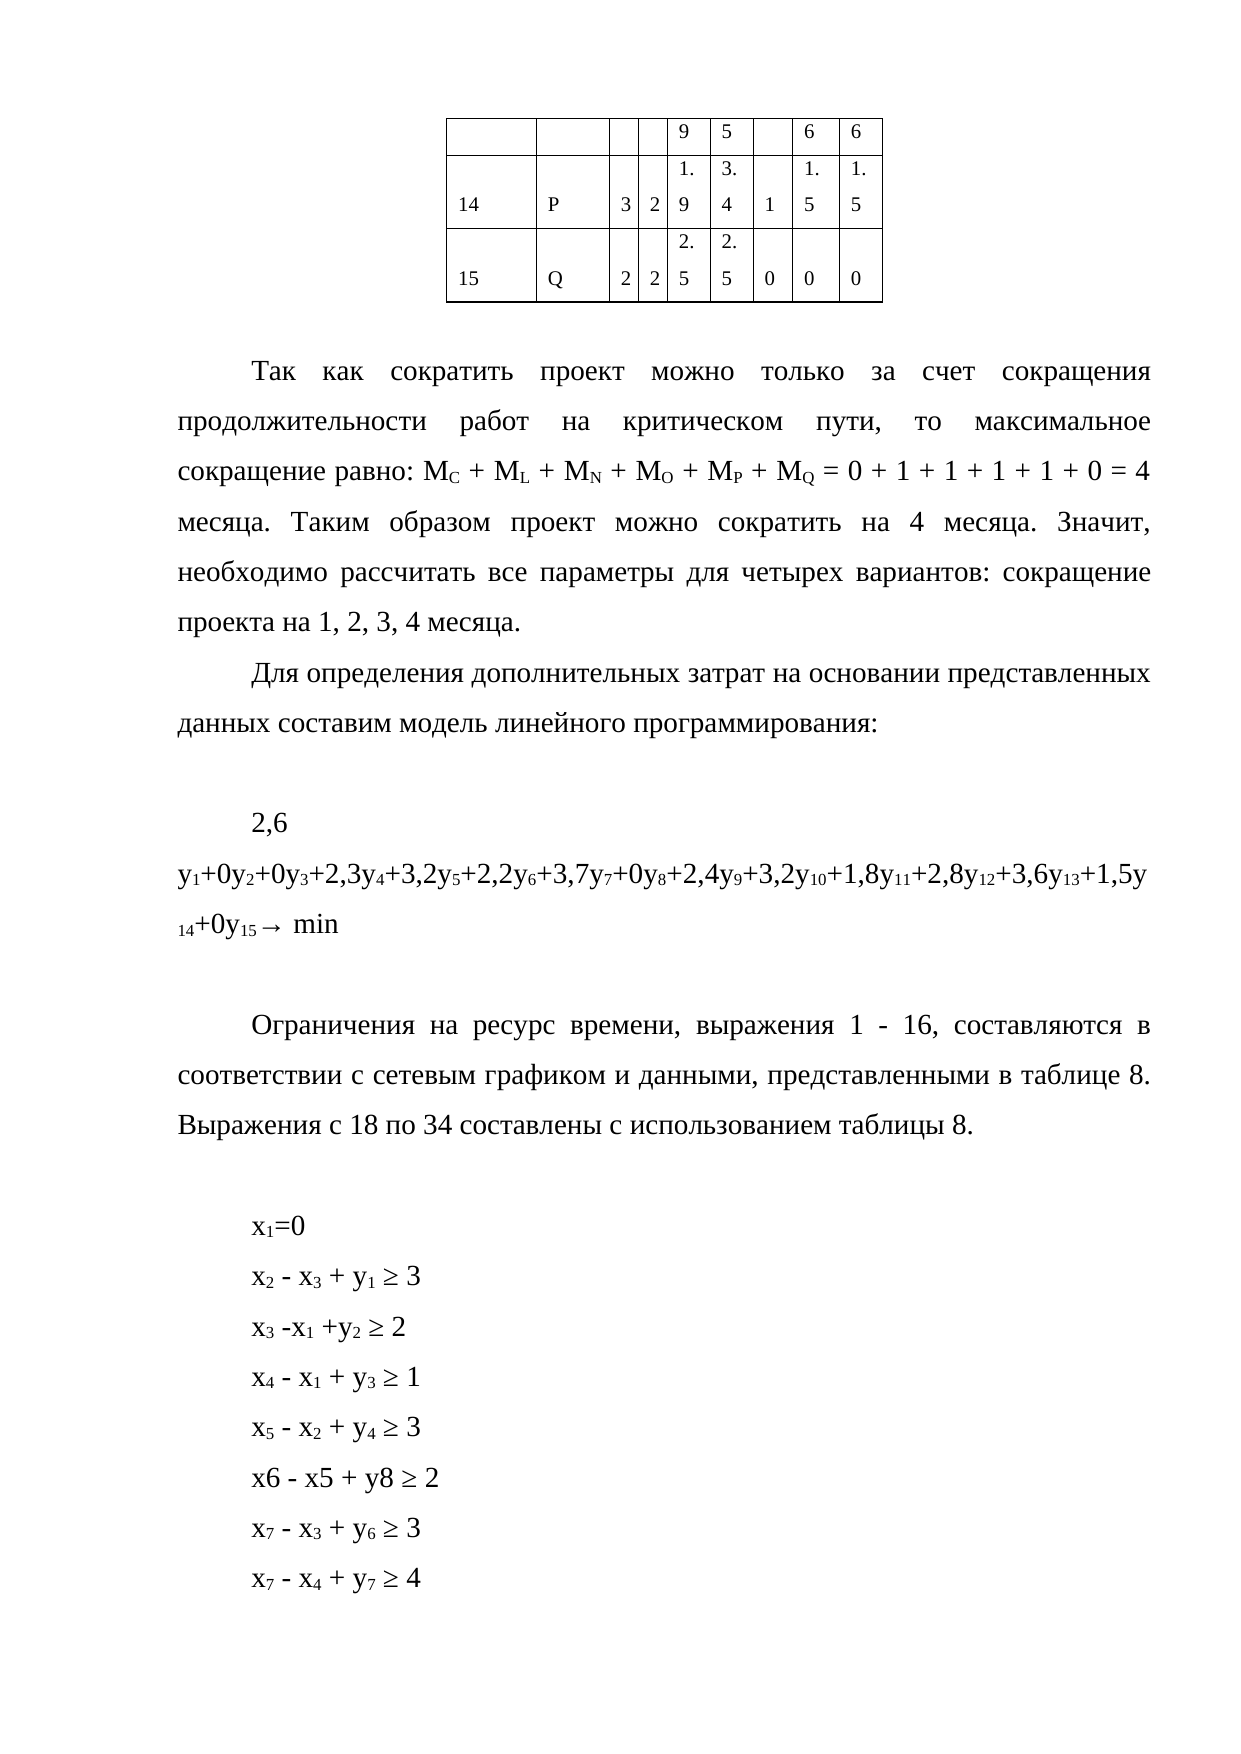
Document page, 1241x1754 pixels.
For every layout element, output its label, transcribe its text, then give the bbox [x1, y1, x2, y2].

text х2 - х3 + у1 ≥ 3 [177, 1258, 1152, 1292]
table_cell 2.5 [711, 229, 753, 301]
table_cell Q [537, 229, 609, 301]
table_cell 8.5 [711, 119, 753, 155]
text х7 - х4 + у7 ≥ 4 [177, 1560, 1152, 1594]
table_cell 0 [793, 229, 839, 301]
text Для определения дополнительных затрат на основании представленных данных составим модель линейного программирования: [177, 655, 1152, 738]
table_cell O [537, 119, 609, 155]
table_cell 1.5 [793, 156, 839, 228]
text х3 -х1 +у2 ≥ 2 [177, 1309, 1152, 1342]
table_cell 2 [639, 229, 667, 301]
table_cell 1.5 [840, 156, 882, 228]
table_cell 0 [754, 229, 792, 301]
table_cell 1 [754, 156, 792, 228]
table_cell P [537, 156, 609, 228]
table_cell 3.6 [840, 119, 882, 155]
text Так как сократить проект можно только за счет сокращения продолжительности работ на критическом пути, то максимальное сокращение равно: MC + ML + MN + MO + MP + MQ = 0 + 1 + 1 + 1 + 1 + 0 = 4 месяца. Таким образом проект можно сократить на 4 месяца. Значит, необходимо рассчитать все параметры для четырех вариантов: сокращение проекта на 1, 2, 3, 4 месяца. [177, 353, 1152, 638]
table_cell 2.5 [668, 229, 710, 301]
table_cell 14 [447, 156, 536, 228]
text х1=0 [177, 1208, 1152, 1242]
table_cell 1 [754, 119, 792, 155]
table_cell 13 [447, 119, 536, 155]
table_cell 2 [639, 156, 667, 228]
table_cell 4.9 [668, 119, 710, 155]
table_cell 3 [610, 156, 638, 228]
table_cell 4 [610, 119, 638, 155]
table_cell 1.9 [668, 156, 710, 228]
table_cell 2 [610, 229, 638, 301]
text х6 - х5 + у8 ≥ 2 [177, 1460, 1152, 1493]
text Ограничения на ресурс времени, выражения 1 - 16, составляются в соответствии с сетевым графиком и данными, представленными в таблице 8. Выражения с 18 по 34 составлены с использованием таблицы 8. [177, 1007, 1152, 1141]
table_cell 3.4 [711, 156, 753, 228]
table_cell 3 [639, 119, 667, 155]
text х5 - х2 + у4 ≥ 3 [177, 1409, 1152, 1443]
table_cell 15 [447, 229, 536, 301]
table_cell 0 [840, 229, 882, 301]
table_cell 3.6 [793, 119, 839, 155]
text х7 - х3 + у6 ≥ 3 [177, 1510, 1152, 1543]
text 2,6у1+0у2+0у3+2,3у4+3,2у5+2,2у6+3,7у7+0у8+2,4у9+3,2у10+1,8у11+2,8у12+3,6у13+1,5у14+0у15→ min [177, 806, 1152, 940]
text х4 - х1 + у3 ≥ 1 [177, 1359, 1152, 1393]
